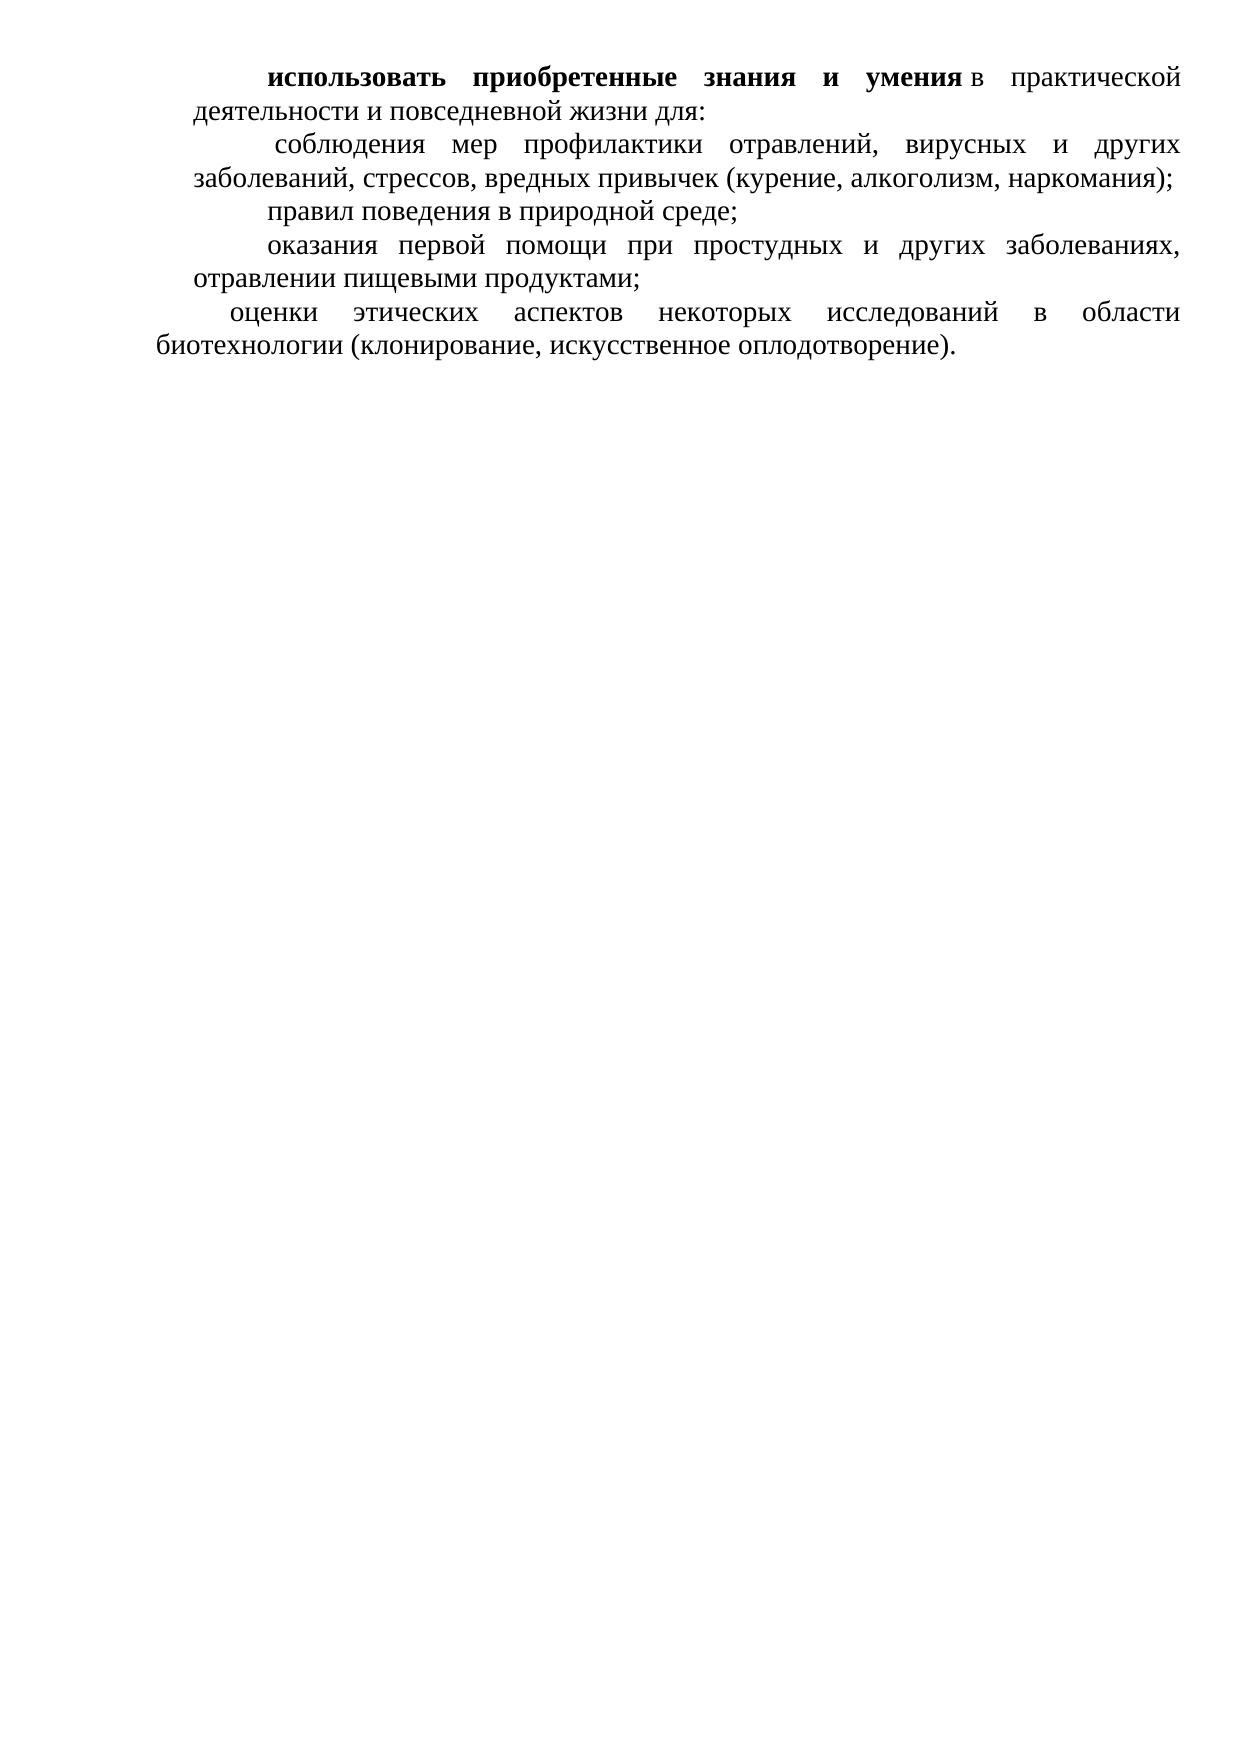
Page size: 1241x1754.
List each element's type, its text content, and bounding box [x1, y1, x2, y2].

text оценки этических аспектов некоторых исследований в области биотехнологии (клонирование, искусственное оплодотворение). [156, 294, 1181, 361]
text оказания первой помощи при простудных и других заболеваниях, отравлении пищевыми продуктами; [193, 227, 1181, 294]
text соблюдения мер профилактики отравлений, вирусных и других заболеваний, стрессов, вредных привычек (курение, алкоголизм, наркомания); [193, 126, 1181, 193]
text использовать приобретенные знания и умения в практической деятельности и повседневной жизни для: [193, 59, 1181, 126]
text правил поведения в природной среде; [193, 193, 1181, 227]
